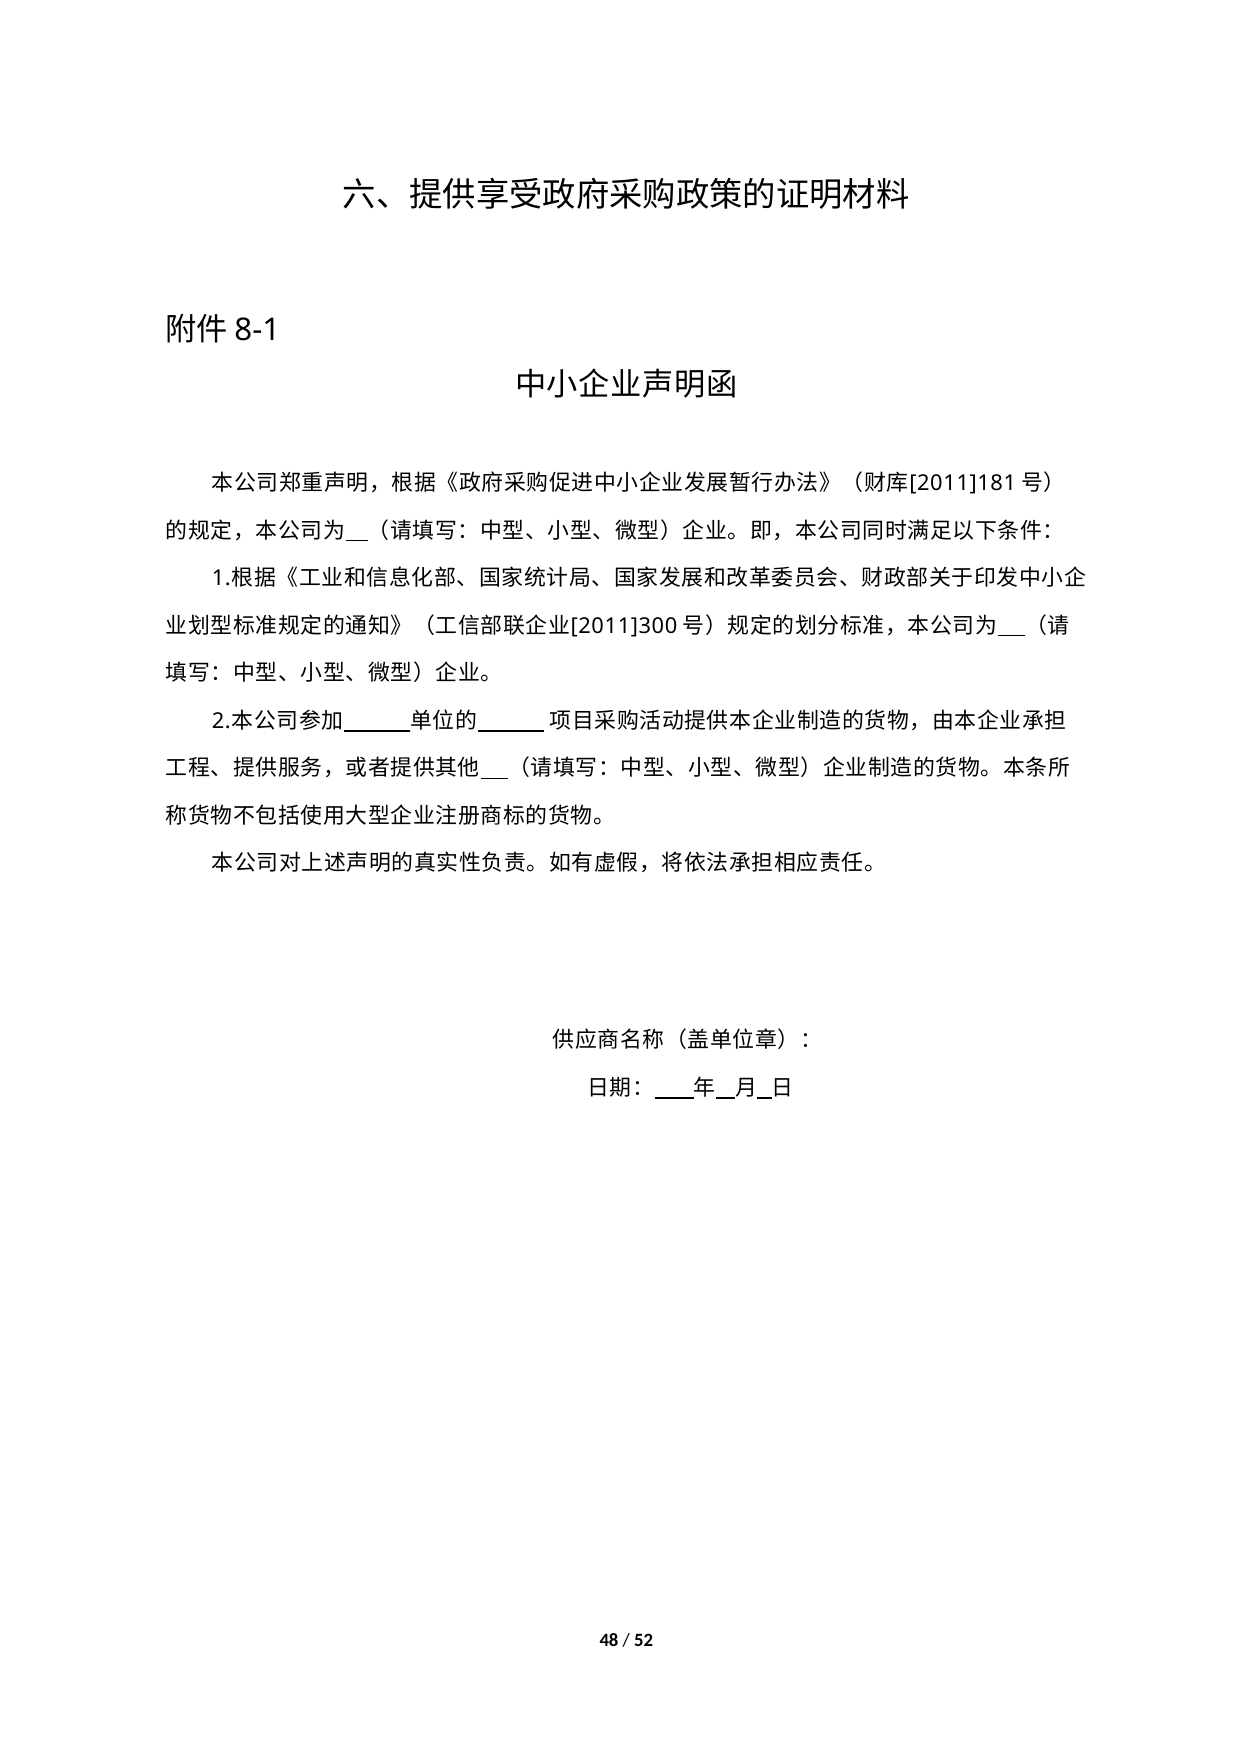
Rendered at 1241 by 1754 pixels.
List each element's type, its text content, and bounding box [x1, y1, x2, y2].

text 附件8-1 [165, 294, 1087, 359]
text 中小企业声明函 [165, 359, 1087, 404]
subtitle 六、提供享受政府采购政策的证明材料 [165, 159, 1087, 224]
text 1.根据《工业和信息化部、国家统计局、国家发展和改革委员会、财政部关于印发中小企业划型标准规定的通知》（工信部联企业[2011]300号）规定的划分标准，本公司为 （请填写：中型、小型、微型）企业。 [165, 560, 1087, 687]
text 供应商名称（盖单位章）： [165, 1022, 1087, 1054]
text 本公司对上述声明的真实性负责。如有虚假，将依法承担相应责任。 [165, 845, 1087, 877]
text 本公司郑重声明，根据《政府采购促进中小企业发展暂行办法》（财库[2011]181号）的规定，本公司为 （请填写：中型、小型、微型）企业。即，本公司同时满足以下条件： [165, 465, 1087, 544]
text 日期： 年 月 日 [165, 1070, 1087, 1102]
text 2.本公司参加 单位的 项目采购活动提供本企业制造的货物，由本企业承担工程、提供服务，或者提供其他 （请填写：中型、小型、微型）企业制造的货物。本条所称货物不包括使用大型企业注册商标的货物。 [165, 703, 1087, 829]
